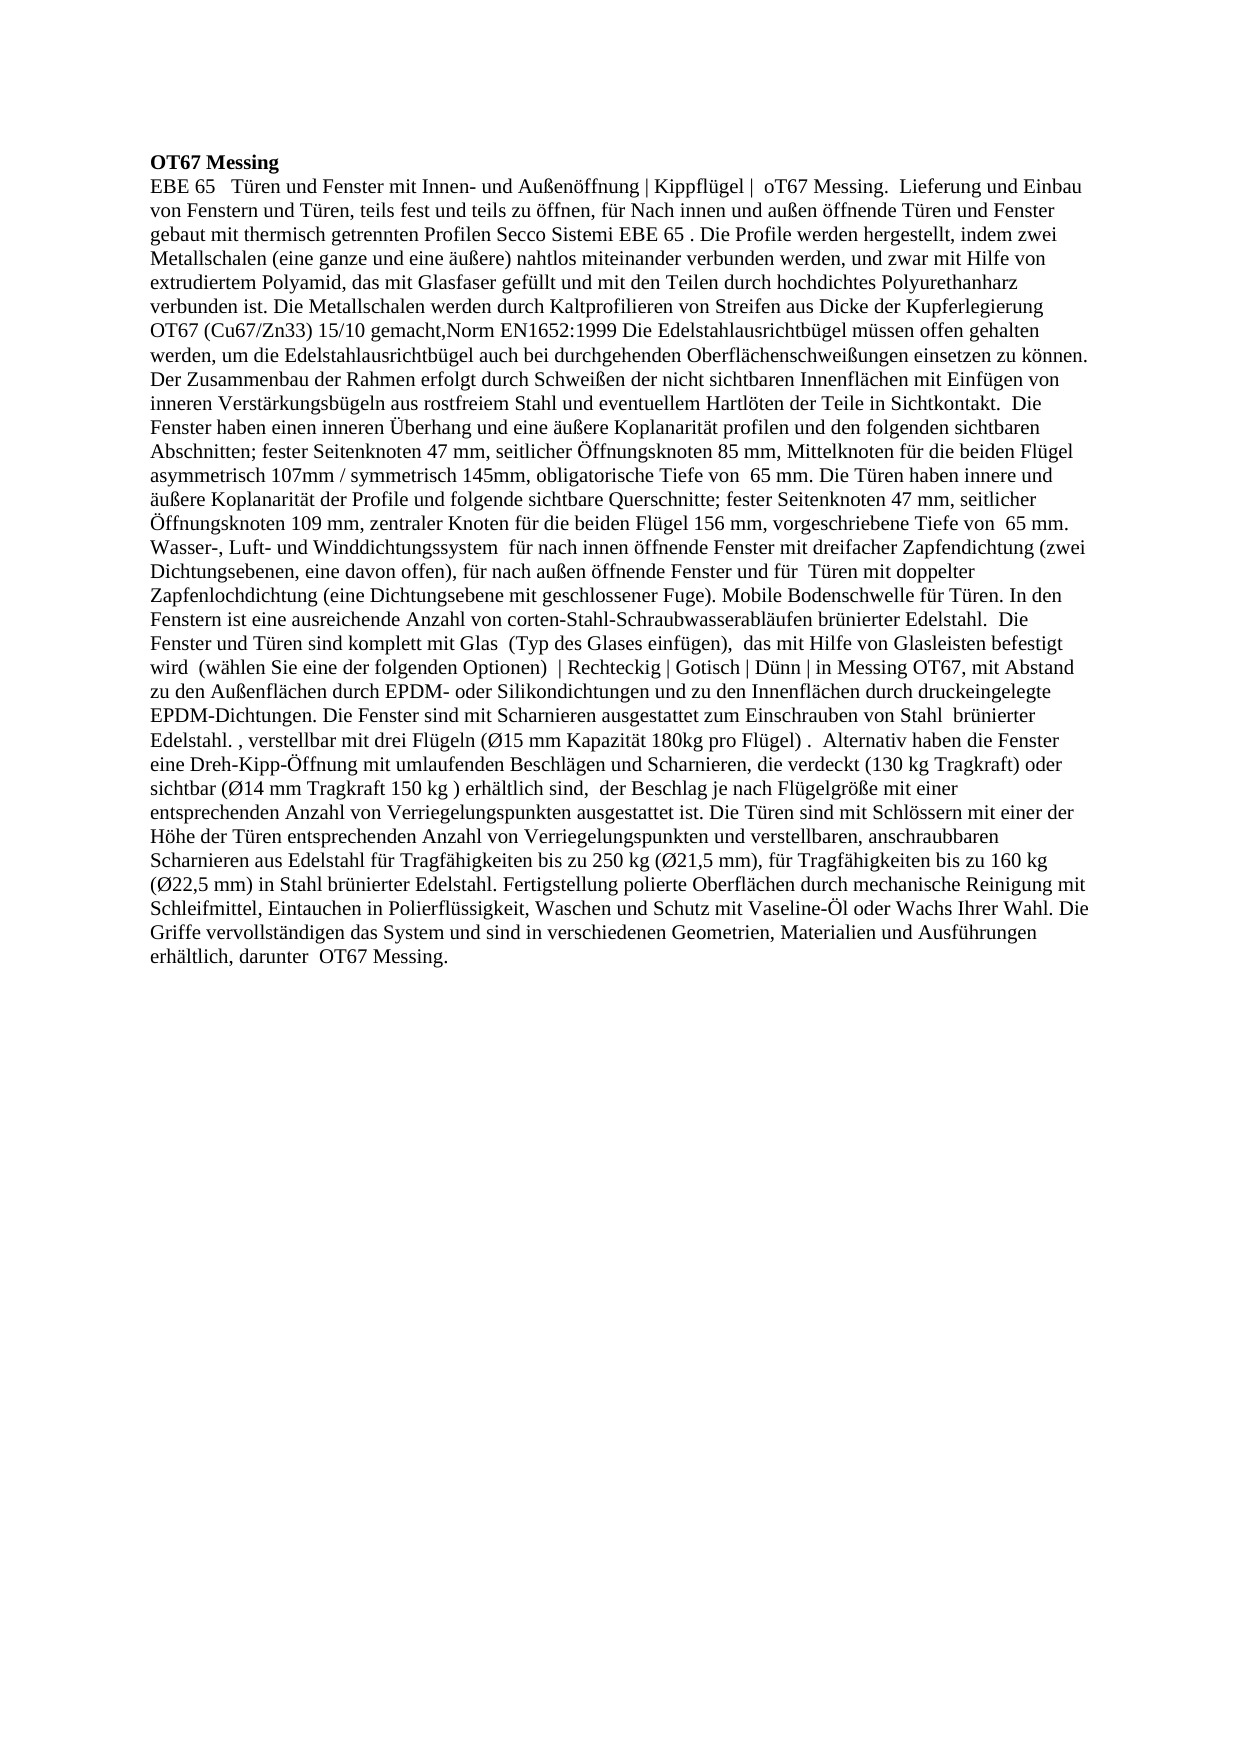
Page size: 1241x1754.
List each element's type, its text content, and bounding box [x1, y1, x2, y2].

text OT67 Messing EBE 65 Türen und Fenster mit Innen- und Außenöffnung | Kippflügel | oT67 Messing. Lieferung und Einbau von Fenstern und Türen, teils fest und teils zu öffnen, für Nach innen und außen öffnende Türen und Fenster gebaut mit thermisch getrennten Profilen Secco Sistemi EBE 65 . Die Profile werden hergestellt, indem zwei Metallschalen (eine ganze und eine äußere) nahtlos miteinander verbunden werden, und zwar mit Hilfe von extrudiertem Polyamid, das mit Glasfaser gefüllt und mit den Teilen durch hochdichtes Polyurethanharz verbunden ist. Die Metallschalen werden durch Kaltprofilieren von Streifen aus Dicke der Kupferlegierung OT67 (Cu67/Zn33) 15/10 gemacht,Norm EN1652:1999 Die Edelstahlausrichtbügel müssen offen gehalten werden, um die Edelstahlausrichtbügel auch bei durchgehenden Oberflächenschweißungen einsetzen zu können. Der Zusammenbau der Rahmen erfolgt durch Schweißen der nicht sichtbaren Innenflächen mit Einfügen von inneren Verstärkungsbügeln aus rostfreiem Stahl und eventuellem Hartlöten der Teile in Sichtkontakt. Die Fenster haben einen inneren Überhang und eine äußere Koplanarität profilen und den folgenden sichtbaren Abschnitten; fester Seitenknoten 47 mm, seitlicher Öffnungsknoten 85 mm, Mittelknoten für die beiden Flügel asymmetrisch 107mm / symmetrisch 145mm, obligatorische Tiefe von 65 mm. Die Türen haben innere und äußere Koplanarität der Profile und folgende sichtbare Querschnitte; fester Seitenknoten 47 mm, seitlicher Öffnungsknoten 109 mm, zentraler Knoten für die beiden Flügel 156 mm, vorgeschriebene Tiefe von 65 mm. Wasser-, Luft- und Winddichtungssystem für nach innen öffnende Fenster mit dreifacher Zapfendichtung (zwei Dichtungsebenen, eine davon offen), für nach außen öffnende Fenster und für Türen mit doppelter Zapfenlochdichtung (eine Dichtungsebene mit geschlossener Fuge). Mobile Bodenschwelle für Türen. In den Fenstern ist eine ausreichende Anzahl von corten-Stahl-Schraubwasserabläufen brünierter Edelstahl. Die Fenster und Türen sind komplett mit Glas (Typ des Glases einfügen), das mit Hilfe von Glasleisten befestigt wird (wählen Sie eine der folgenden Optionen) | Rechteckig | Gotisch | Dünn | in Messing OT67, mit Abstand zu den Außenflächen durch EPDM- oder Silikondichtungen und zu den Innenflächen durch druckeingelegte EPDM-Dichtungen. Die Fenster sind mit Scharnieren ausgestattet zum Einschrauben von Stahl brünierter Edelstahl. , verstellbar mit drei Flügeln (Ø15 mm Kapazität 180kg pro Flügel) . Alternativ haben die Fenster eine Dreh-Kipp-Öffnung mit umlaufenden Beschlägen und Scharnieren, die verdeckt (130 kg Tragkraft) oder sichtbar (Ø14 mm Tragkraft 150 kg ) erhältlich sind, der Beschlag je nach Flügelgröße mit einer entsprechenden Anzahl von Verriegelungspunkten ausgestattet ist. Die Türen sind mit Schlössern mit einer der Höhe der Türen entsprechenden Anzahl von Verriegelungspunkten und verstellbaren, anschraubbaren Scharnieren aus Edelstahl für Tragfähigkeiten bis zu 250 kg (Ø21,5 mm), für Tragfähigkeiten bis zu 160 kg (Ø22,5 mm) in Stahl brünierter Edelstahl. Fertigstellung polierte Oberflächen durch mechanische Reinigung mit Schleifmittel, Eintauchen in Polierflüssigkeit, Waschen und Schutz mit Vaseline-Öl oder Wachs Ihrer Wahl. Die Griffe vervollständigen das System und sind in verschiedenen Geometrien, Materialien und Ausführungen erhältlich, darunter OT67 Messing. [150, 150, 1090, 968]
